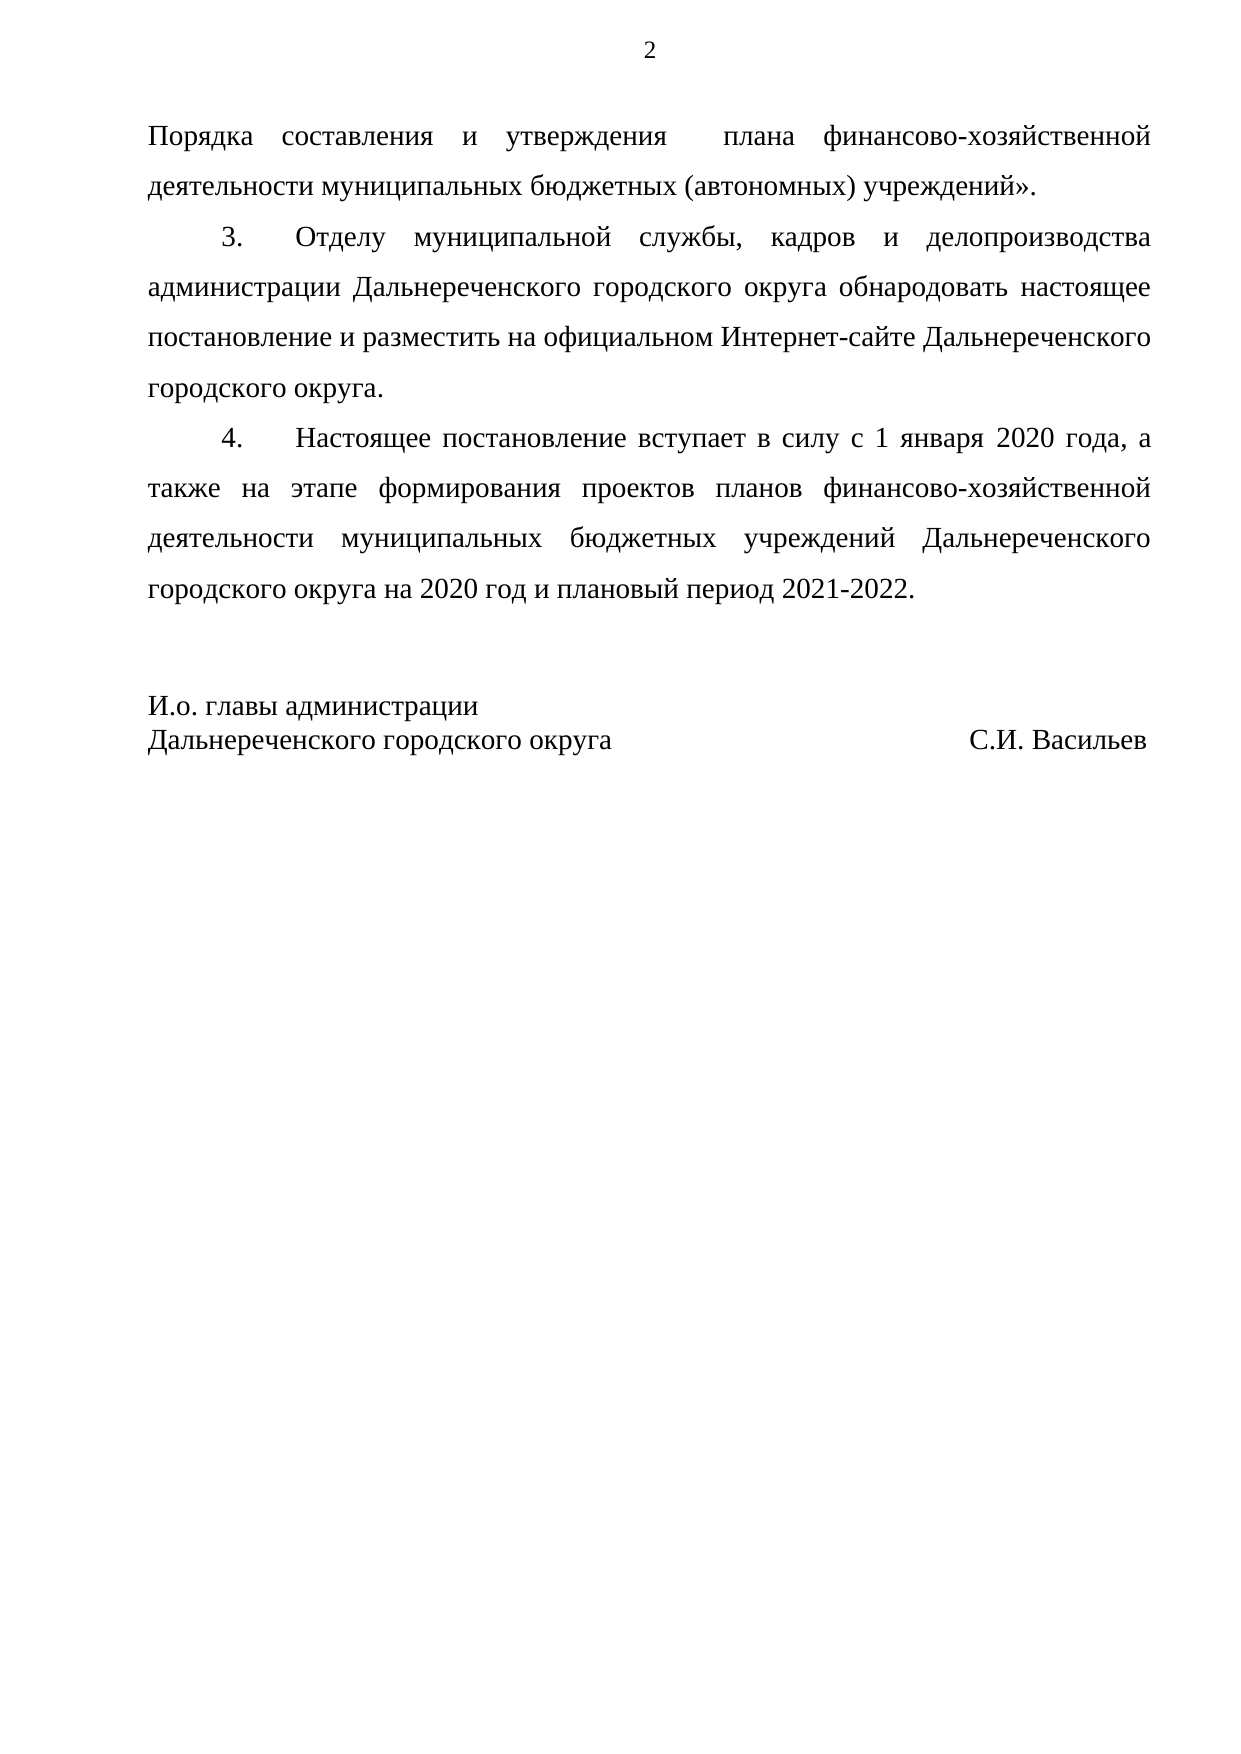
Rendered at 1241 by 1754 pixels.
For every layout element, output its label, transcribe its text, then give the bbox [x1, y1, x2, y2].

list Настоящее постановление вступает в силу с 1 января 2020 года, а также на этапе формирования проектов планов финансово-хозяйственной деятельности муниципальных бюджетных учреждений Дальнереченского городского округа на 2020 год и плановый период 2021-2022. [148, 420, 1152, 604]
text Дальнереченского городского округа С.И. Васильев [148, 722, 1152, 755]
text И.о. главы администрации [148, 688, 1152, 722]
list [148, 118, 1152, 202]
list Отделу муниципальной службы, кадров и делопроизводства администрации Дальнереченского городского округа обнародовать настоящее постановление и разместить на официальном Интернет-сайте Дальнереченского городского округа. [148, 219, 1152, 403]
